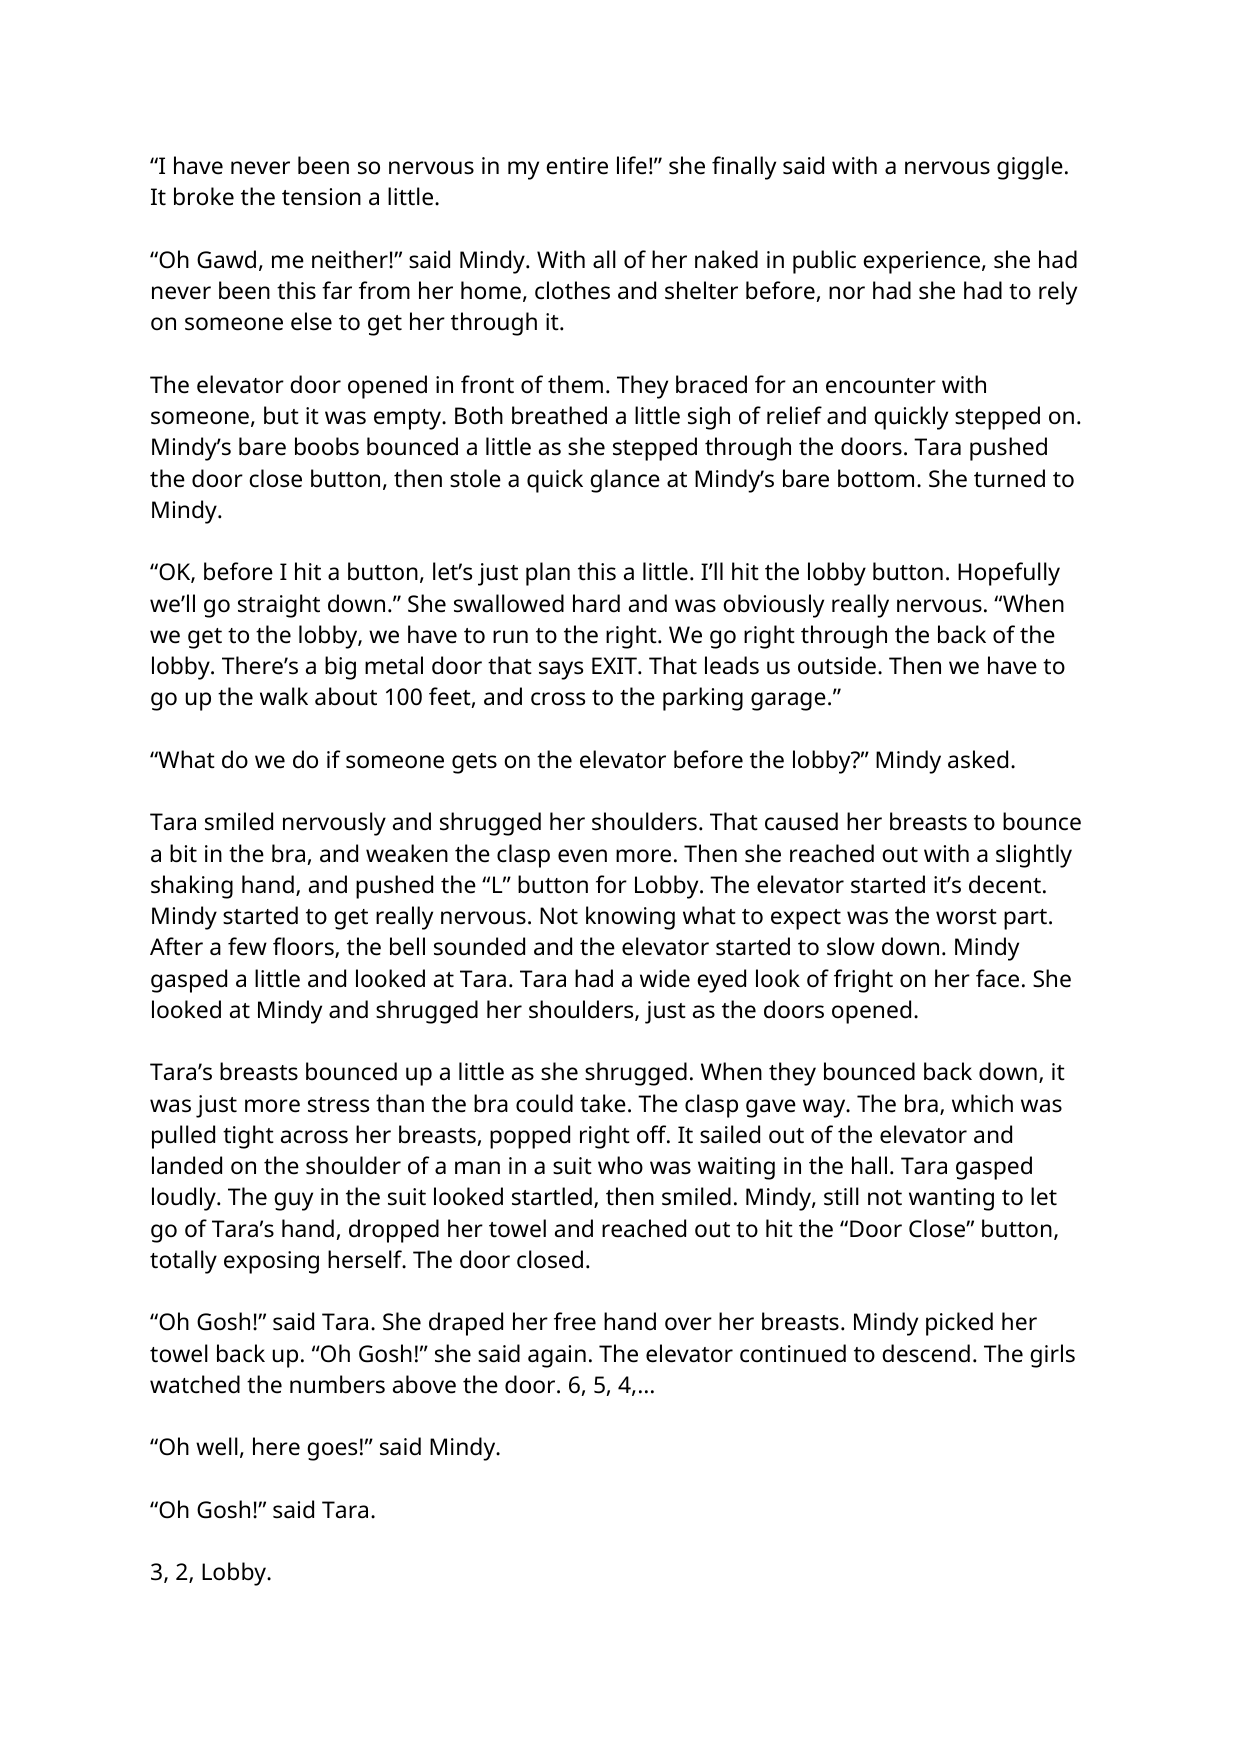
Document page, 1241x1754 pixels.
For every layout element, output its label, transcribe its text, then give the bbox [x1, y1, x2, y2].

text 3, 2, Lobby. [150, 1556, 1090, 1587]
text Tara smiled nervously and shrugged her shoulders. That caused her breasts to bounce a bit in the bra, and weaken the clasp even more. Then she reached out with a slightly shaking hand, and pushed the “L” button for Lobby. The elevator started it’s decent. Mindy started to get really nervous. Not knowing what to expect was the worst part. After a few floors, the bell sounded and the elevator started to slow down. Mindy gasped a little and looked at Tara. Tara had a wide eyed look of fright on her face. She looked at Mindy and shrugged her shoulders, just as the doors opened. [150, 806, 1090, 1025]
text Tara’s breasts bounced up a little as she shrugged. When they bounced back down, it was just more stress than the bra could take. The clasp gave way. The bra, which was pulled tight across her breasts, popped right off. It sailed out of the elevator and landed on the shoulder of a man in a suit who was waiting in the hall. Tara gasped loudly. The guy in the suit looked startled, then smiled. Mindy, still not wanting to let go of Tara’s hand, dropped her towel and reached out to hit the “Door Close” button, totally exposing herself. The door closed. [150, 1056, 1090, 1275]
text “OK, before I hit a button, let’s just plan this a little. I’ll hit the lobby button. Hopefully we’ll go straight down.” She swallowed hard and was obviously really nervous. “When we get to the lobby, we have to run to the right. We go right through the back of the lobby. There’s a big metal door that says EXIT. That leads us outside. Then we have to go up the walk about 100 feet, and cross to the parking garage.” [150, 556, 1090, 712]
text “Oh Gosh!” said Tara. She draped her free hand over her breasts. Mindy picked her towel back up. “Oh Gosh!” she said again. The elevator continued to descend. The girls watched the numbers above the door. 6, 5, 4,… [150, 1306, 1090, 1400]
text “Oh Gawd, me neither!” said Mindy. With all of her naked in public experience, she had never been this far from her home, clothes and shelter before, nor had she had to rely on someone else to get her through it. [150, 244, 1090, 337]
text “Oh well, here goes!” said Mindy. [150, 1431, 1090, 1462]
text The elevator door opened in front of them. They braced for an encounter with someone, but it was empty. Both breathed a little sigh of relief and quickly stepped on. Mindy’s bare boobs bounced a little as she stepped through the doors. Tara pushed the door close button, then stole a quick glance at Mindy’s bare bottom. She turned to Mindy. [150, 369, 1090, 525]
text “Oh Gosh!” said Tara. [150, 1494, 1090, 1525]
text “What do we do if someone gets on the elevator before the lobby?” Mindy asked. [150, 744, 1090, 775]
text “I have never been so nervous in my entire life!” she finally said with a nervous giggle. It broke the tension a little. [150, 150, 1090, 212]
